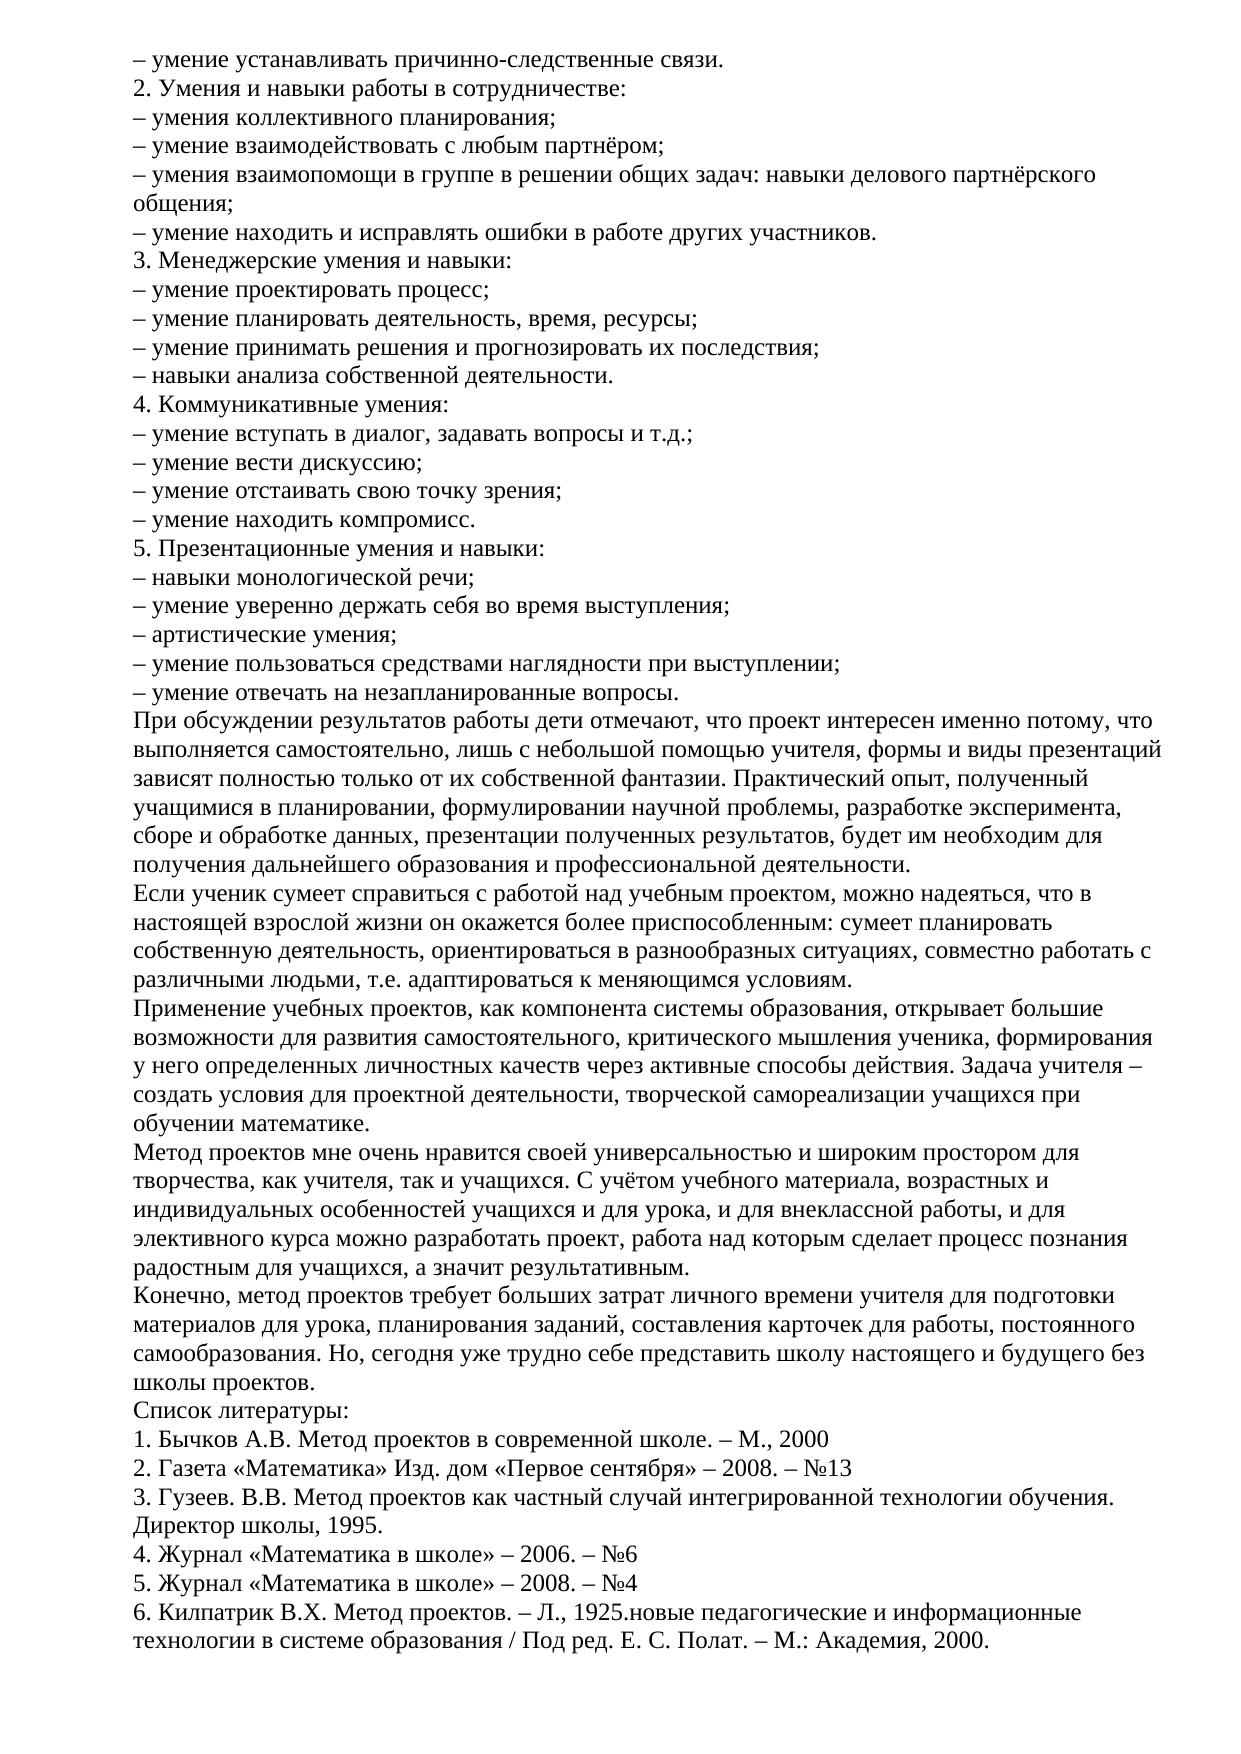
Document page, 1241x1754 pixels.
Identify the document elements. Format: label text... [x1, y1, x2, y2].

text – умение находить компромисс. [133, 504, 1167, 533]
text – умение отвечать на незапланированные вопросы. [133, 677, 1167, 706]
text – умения взаимопомощи в группе в решении общих задач: навыки делового партнёрского общения; [133, 159, 1167, 217]
text 2. Умения и навыки работы в сотрудничестве: [133, 73, 1167, 102]
text – умение вести дискуссию; [133, 447, 1167, 476]
text 4. Коммуникативные умения: [133, 389, 1167, 418]
text 5. Презентационные умения и навыки: [133, 533, 1167, 562]
text – умение находить и исправлять ошибки в работе других участников. [133, 217, 1167, 246]
text – умение вступать в диалог, задавать вопросы и т.д.; [133, 418, 1167, 447]
text – умение отстаивать свою точку зрения; [133, 476, 1167, 504]
text – умения коллективного планирования; [133, 102, 1167, 131]
text Список литературы: [133, 1396, 1167, 1424]
text 2. Газета «Математика» Изд. дом «Первое сентября» – 2008. – №13 [133, 1453, 1167, 1482]
text 6. Килпатрик В.Х. Метод проектов. – Л., 1925.новые педагогические и информационные технологии в системе образования / Под ред. Е. С. Полат. – М.: Академия, 2000. [133, 1597, 1167, 1654]
text 3. Менеджерские умения и навыки: [133, 246, 1167, 274]
text – умение планировать деятельность, время, ресурсы; [133, 303, 1167, 332]
text – артистические умения; [133, 619, 1167, 648]
text При обсуждении результатов работы дети отмечают, что проект интересен именно потому, что выполняется самостоятельно, лишь с небольшой помощью учителя, формы и виды презентаций зависят полностью только от их собственной фантазии. Практический опыт, полученный учащимися в планировании, формулировании научной проблемы, разработке эксперимента, сборе и обработке данных, презентации полученных результатов, будет им необходим для получения дальнейшего образования и профессиональной деятельности. [133, 706, 1167, 878]
text 3. Гузеев. В.В. Метод проектов как частный случай интегрированной технологии обучения. Директор школы, 1995. [133, 1482, 1167, 1539]
text Конечно, метод проектов требует больших затрат личного времени учителя для подготовки материалов для урока, планирования заданий, составления карточек для работы, постоянного самообразования. Но, сегодня уже трудно себе представить школу настоящего и будущего без школы проектов. [133, 1281, 1167, 1396]
text 4. Журнал «Математика в школе» – 2006. – №6 [133, 1539, 1167, 1568]
text – навыки монологической речи; [133, 562, 1167, 591]
text Применение учебных проектов, как компонента системы образования, открывает большие возможности для развития самостоятельного, критического мышления ученика, формирования у него определенных личностных качеств через активные способы действия. Задача учителя – создать условия для проектной деятельности, творческой самореализации учащихся при обучении математике. [133, 993, 1167, 1137]
text – умение принимать решения и прогнозировать их последствия; [133, 332, 1167, 361]
text – умение проектировать процесс; [133, 274, 1167, 303]
text – умение устанавливать причинно-следственные связи. [133, 44, 1167, 73]
text – умение взаимодействовать с любым партнёром; [133, 131, 1167, 159]
text – умение уверенно держать себя во время выступления; [133, 591, 1167, 619]
text 5. Журнал «Математика в школе» – 2008. – №4 [133, 1568, 1167, 1597]
text 1. Бычков А.В. Метод проектов в современной школе. – М., 2000 [133, 1424, 1167, 1453]
text – умение пользоваться средствами наглядности при выступлении; [133, 648, 1167, 677]
text Метод проектов мне очень нравится своей универсальностью и широким простором для творчества, как учителя, так и учащихся. С учётом учебного материала, возрастных и индивидуальных особенностей учащихся и для урока, и для внеклассной работы, и для элективного курса можно разработать проект, работа над которым сделает процесс познания радостным для учащихся, а значит результативным. [133, 1137, 1167, 1281]
text Если ученик сумеет справиться с работой над учебным проектом, можно надеяться, что в настоящей взрослой жизни он окажется более приспособленным: сумеет планировать собственную деятельность, ориентироваться в разнообразных ситуациях, совместно работать с различными людьми, т.е. адаптироваться к меняющимся условиям. [133, 878, 1167, 993]
text – навыки анализа собственной деятельности. [133, 361, 1167, 389]
